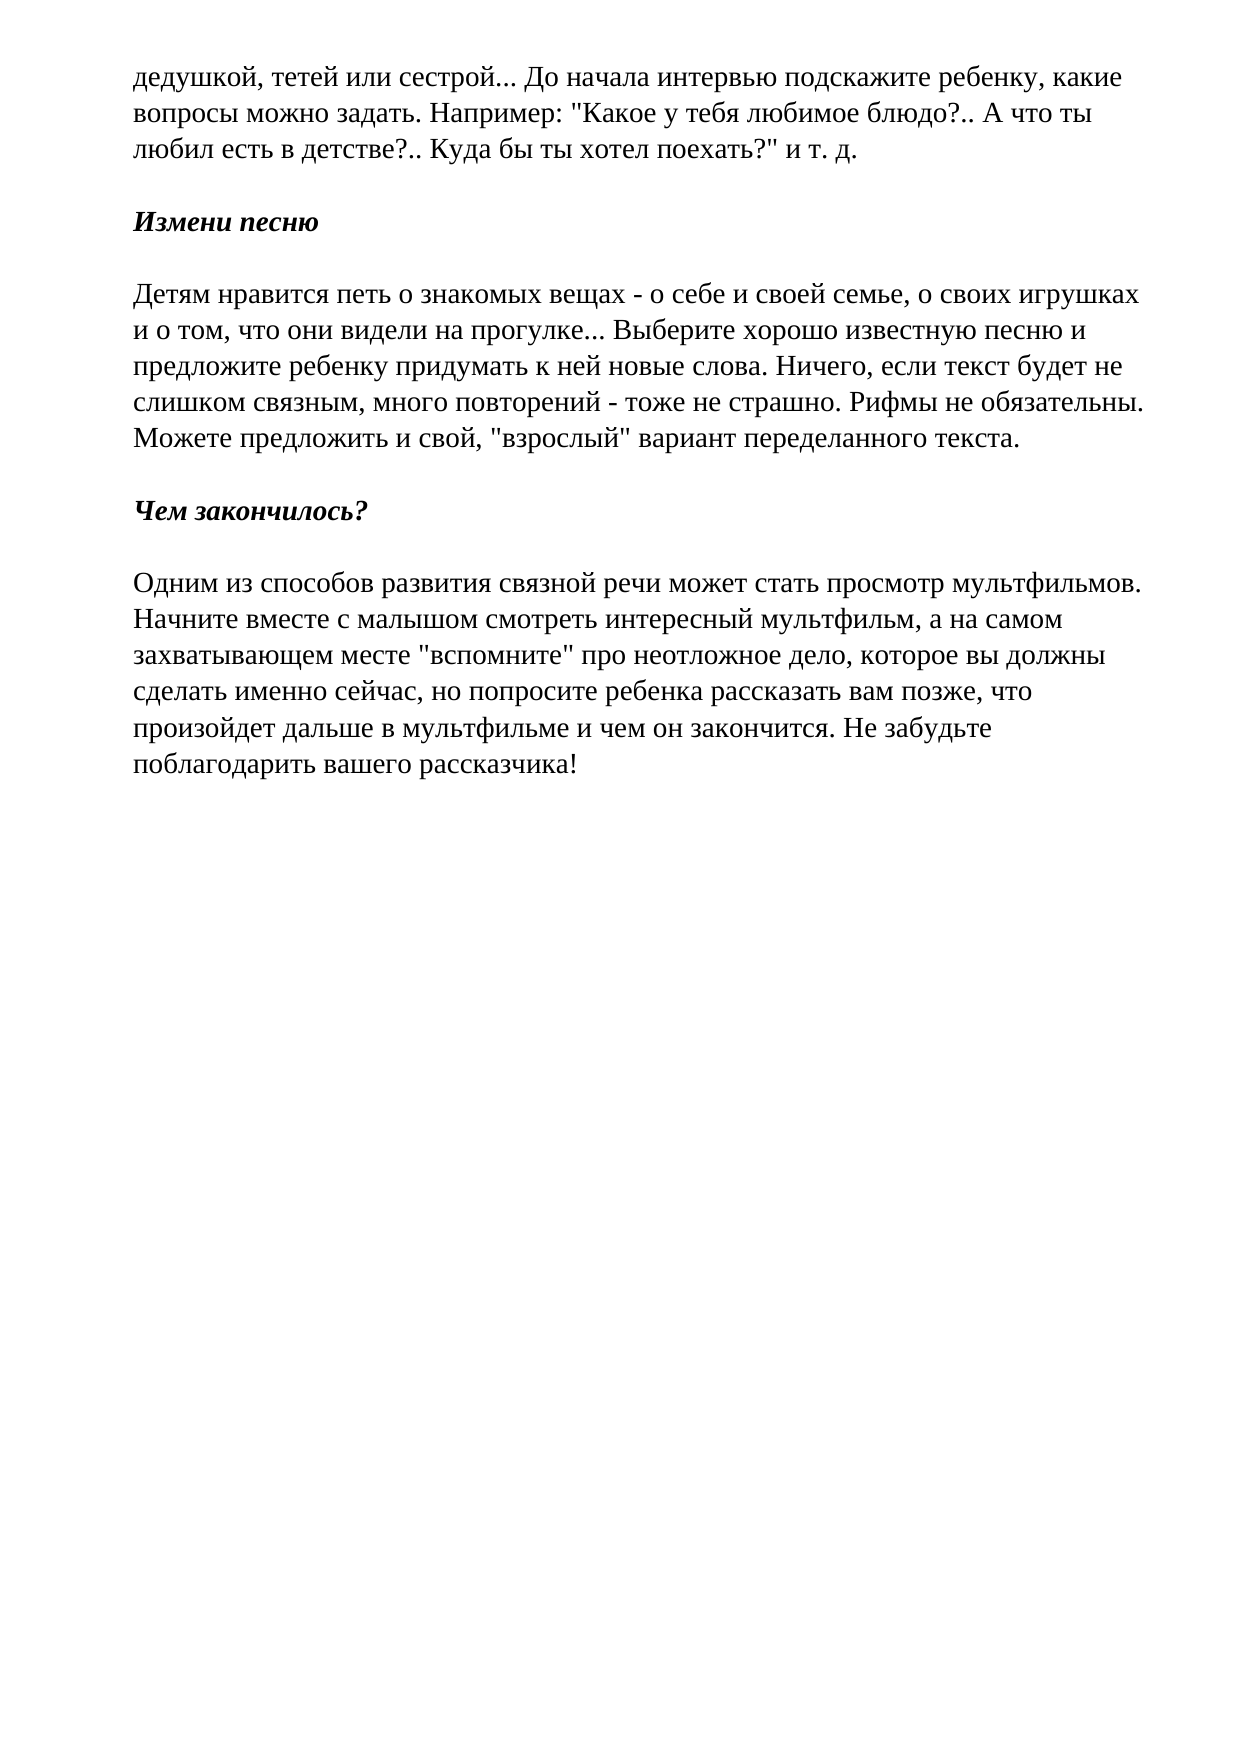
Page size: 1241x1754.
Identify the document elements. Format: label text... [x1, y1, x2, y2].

text Детям нравится петь о знакомых вещах - о себе и своей семье, о своих игрушках и о том, что они видели на прогулке... Выберите хорошо известную песню и предложите ребенку придумать к ней новые слова. Ничего, если текст будет не слишком связным, много повторений - тоже не страшно. Рифмы не обязательны. Можете предложить и свой, "взрослый" вариант переделанного текста. [133, 276, 1152, 454]
text Измени песню [133, 204, 1152, 237]
text Одним из способов развития связной речи может стать просмотр мультфильмов. Начните вместе с малышом смотреть интересный мультфильм, а на самом захватывающем месте "вспомните" про неотложное дело, которое вы должны сделать именно сейчас, но попросите ребенка рассказать вам позже, что произойдет дальше в мультфильме и чем он закончится. Не забудьте поблагодарить вашего рассказчика! [133, 565, 1152, 779]
text Чем закончилось? [133, 493, 1152, 526]
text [133, 59, 1152, 165]
